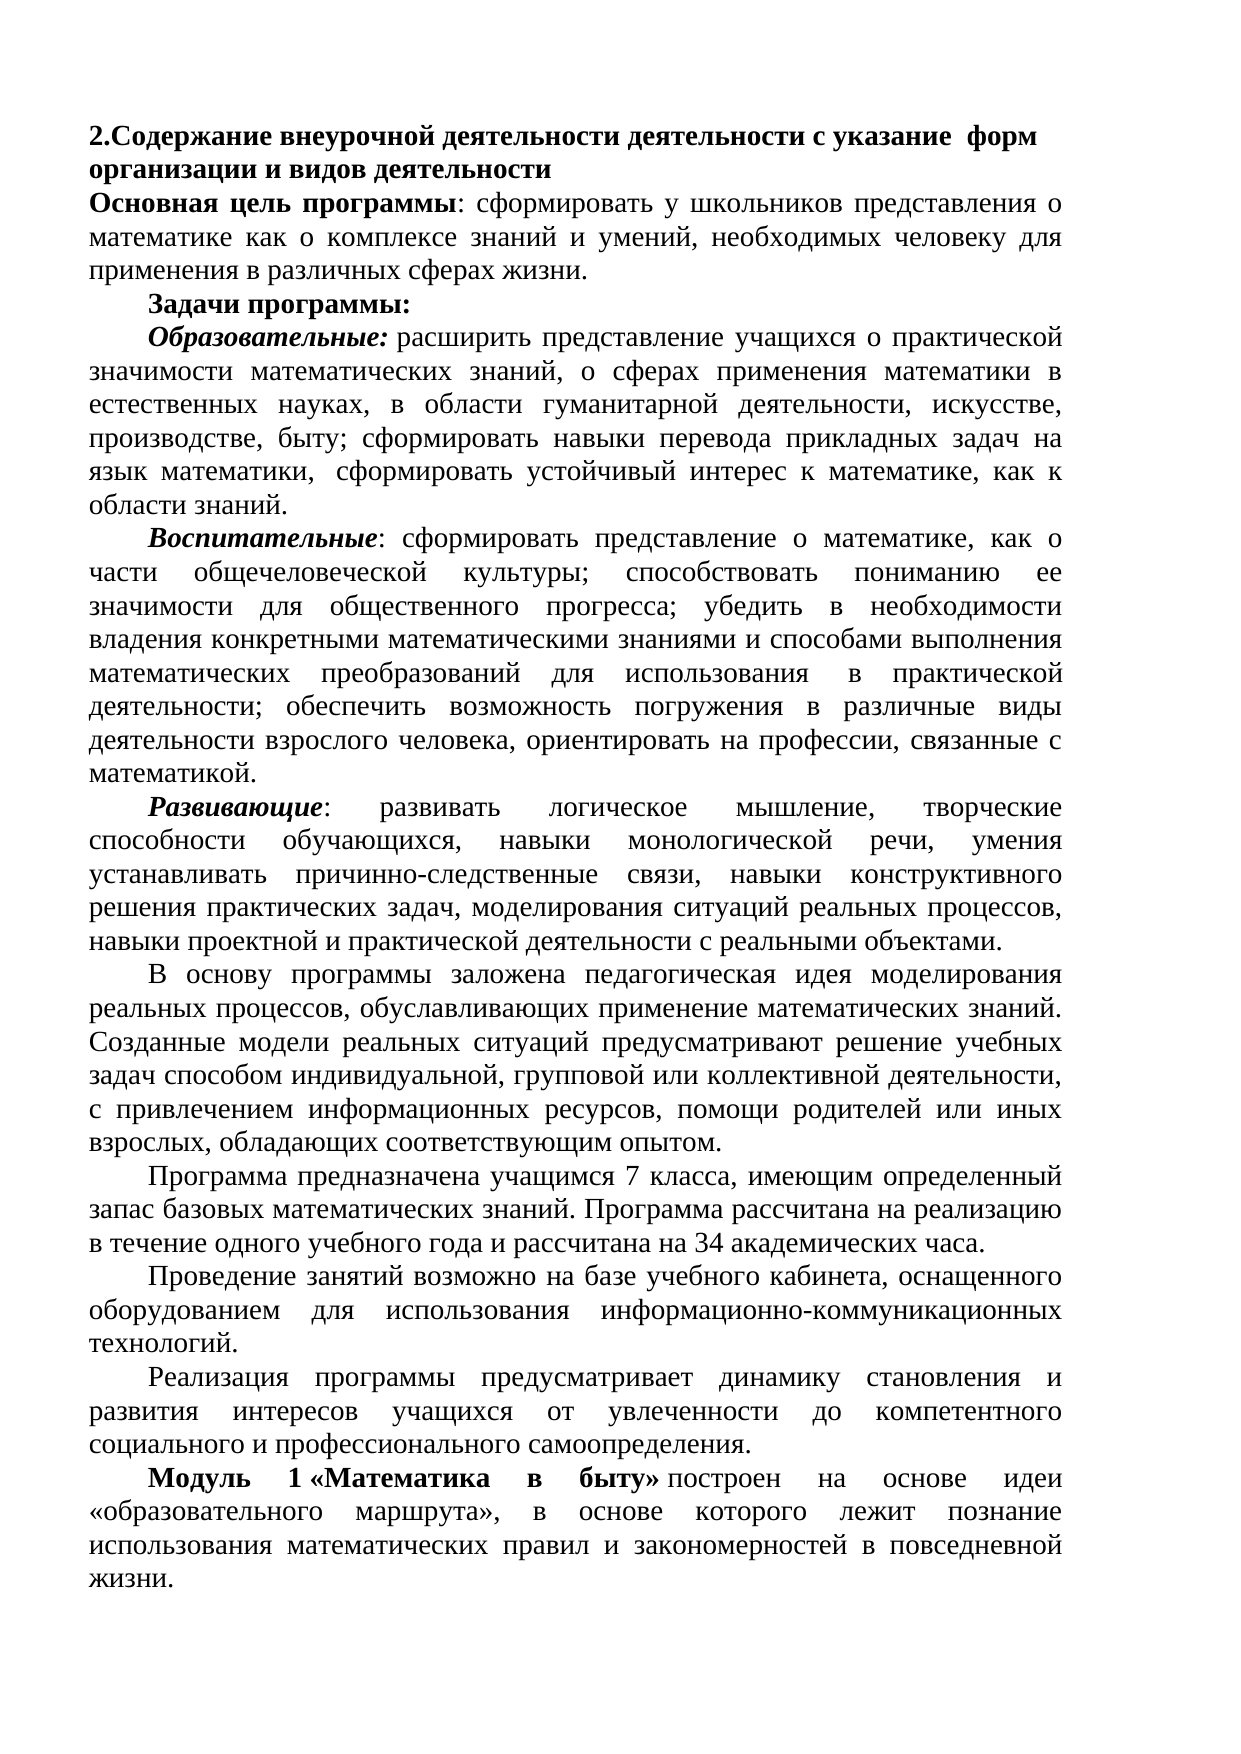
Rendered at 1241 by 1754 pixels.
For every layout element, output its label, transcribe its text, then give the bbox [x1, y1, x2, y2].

text Задачи программы: [88, 286, 1063, 319]
text Реализация программы предусматривает динамику становления и развития интересов учащихся от увлеченности до компетентного социального и профессионального самоопределения. [88, 1359, 1063, 1460]
text Развивающие: развивать логическое мышление, творческие способности обучающихся, навыки монологической речи, умения устанавливать причинно-следственные связи, навыки конструктивного решения практических задач, моделирования ситуаций реальных процессов, навыки проектной и практической деятельности с реальными объектами. [88, 789, 1063, 957]
text Программа предназначена учащимся 7 класса, имеющим определенный запас базовых математических знаний. Программа рассчитана на реализацию в течение одного учебного года и рассчитана на 34 академических часа. [88, 1158, 1063, 1258]
text Модуль 1 «Математика в быту» построен на основе идеи «образовательного маршрута», в основе которого лежит познание использования математических правил и закономерностей в повседневной жизни. [88, 1460, 1063, 1594]
text 2.Содержание внеурочной деятельности деятельности с указание форм организации и видов деятельности [88, 118, 1063, 185]
text Основная цель программы: сформировать у школьников представления о математике как о комплексе знаний и умений, необходимых человеку для применения в различных сферах жизни. [88, 185, 1063, 286]
text В основу программы заложена педагогическая идея моделирования реальных процессов, обуславливающих применение математических знаний. Созданные модели реальных ситуаций предусматривают решение учебных задач способом индивидуальной, групповой или коллективной деятельности, с привлечением информационных ресурсов, помощи родителей или иных взрослых, обладающих соответствующим опытом. [88, 957, 1063, 1158]
text Образовательные: расширить представление учащихся о практической значимости математических знаний, о сферах применения математики в естественных науках, в области гуманитарной деятельности, искусстве, производстве, быту; сформировать навыки перевода прикладных задач на язык математики, сформировать устойчивый интерес к математике, как к области знаний. [88, 319, 1063, 521]
text Воспитательные: сформировать представление о математике, как о части общечеловеческой культуры; способствовать пониманию ее значимости для общественного прогресса; убедить в необходимости владения конкретными математическими знаниями и способами выполнения математических преобразований для использования в практической деятельности; обеспечить возможность погружения в различные виды деятельности взрослого человека, ориентировать на профессии, связанные с математикой. [88, 521, 1063, 789]
text Проведение занятий возможно на базе учебного кабинета, оснащенного оборудованием для использования информационно-коммуникационных технологий. [88, 1258, 1063, 1359]
